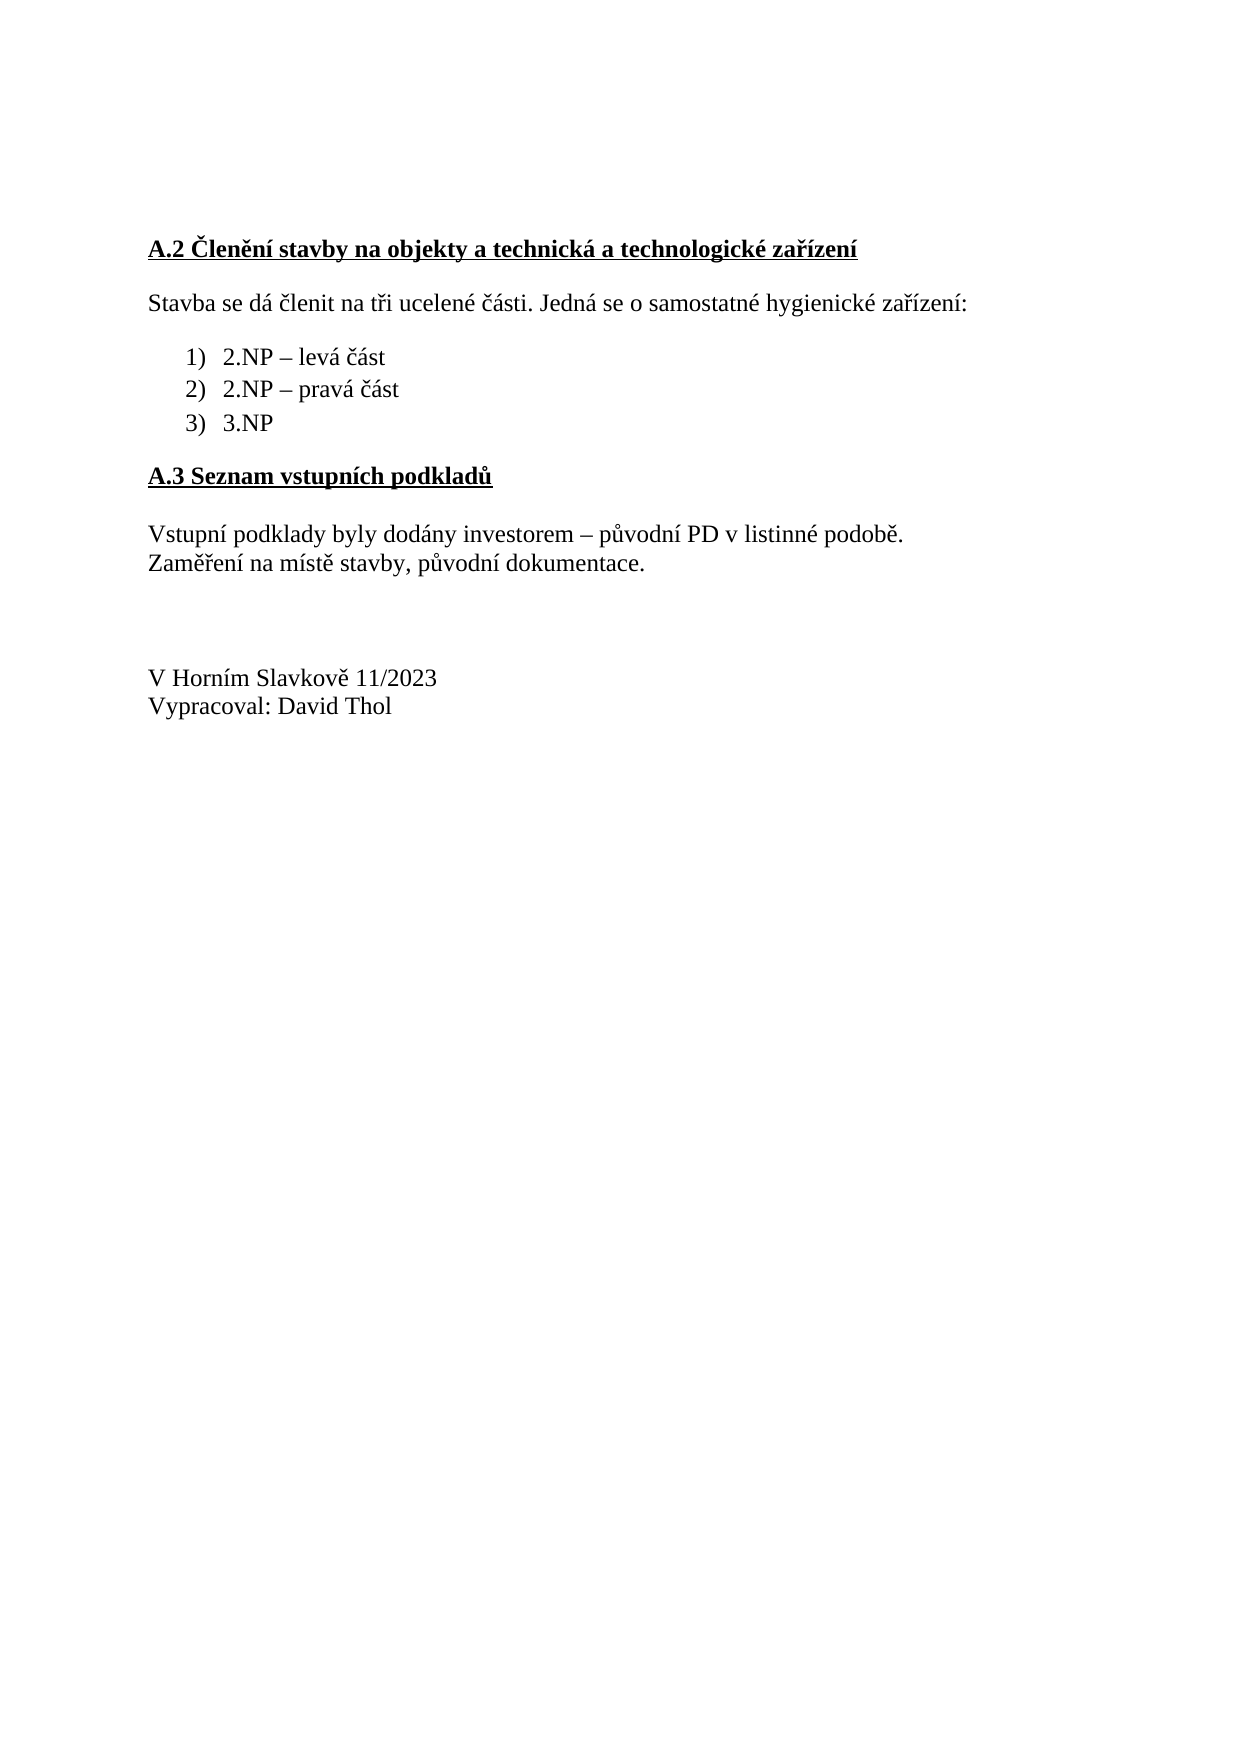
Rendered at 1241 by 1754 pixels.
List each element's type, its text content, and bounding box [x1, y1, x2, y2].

list 3.NP [185, 408, 1093, 436]
text A.3 Seznam vstupních podkladů [148, 461, 1093, 490]
text V Horním Slavkově 11/2023 [148, 663, 1093, 691]
text Stavba se dá členit na tři ucelené části. Jedná se o samostatné hygienické zařízení: [148, 288, 1093, 316]
text A.2 Členění stavby na objekty a technická a technologické zařízení [148, 234, 1093, 263]
text Zaměření na místě stavby, původní dokumentace. [148, 548, 1093, 576]
list 2.NP – levá část [185, 342, 1093, 370]
text Vstupní podklady byly dodány investorem – původní PD v listinné podobě. [148, 519, 1093, 548]
list 2.NP – pravá část [185, 374, 1093, 403]
text Vypracoval: David Thol [148, 691, 1093, 720]
